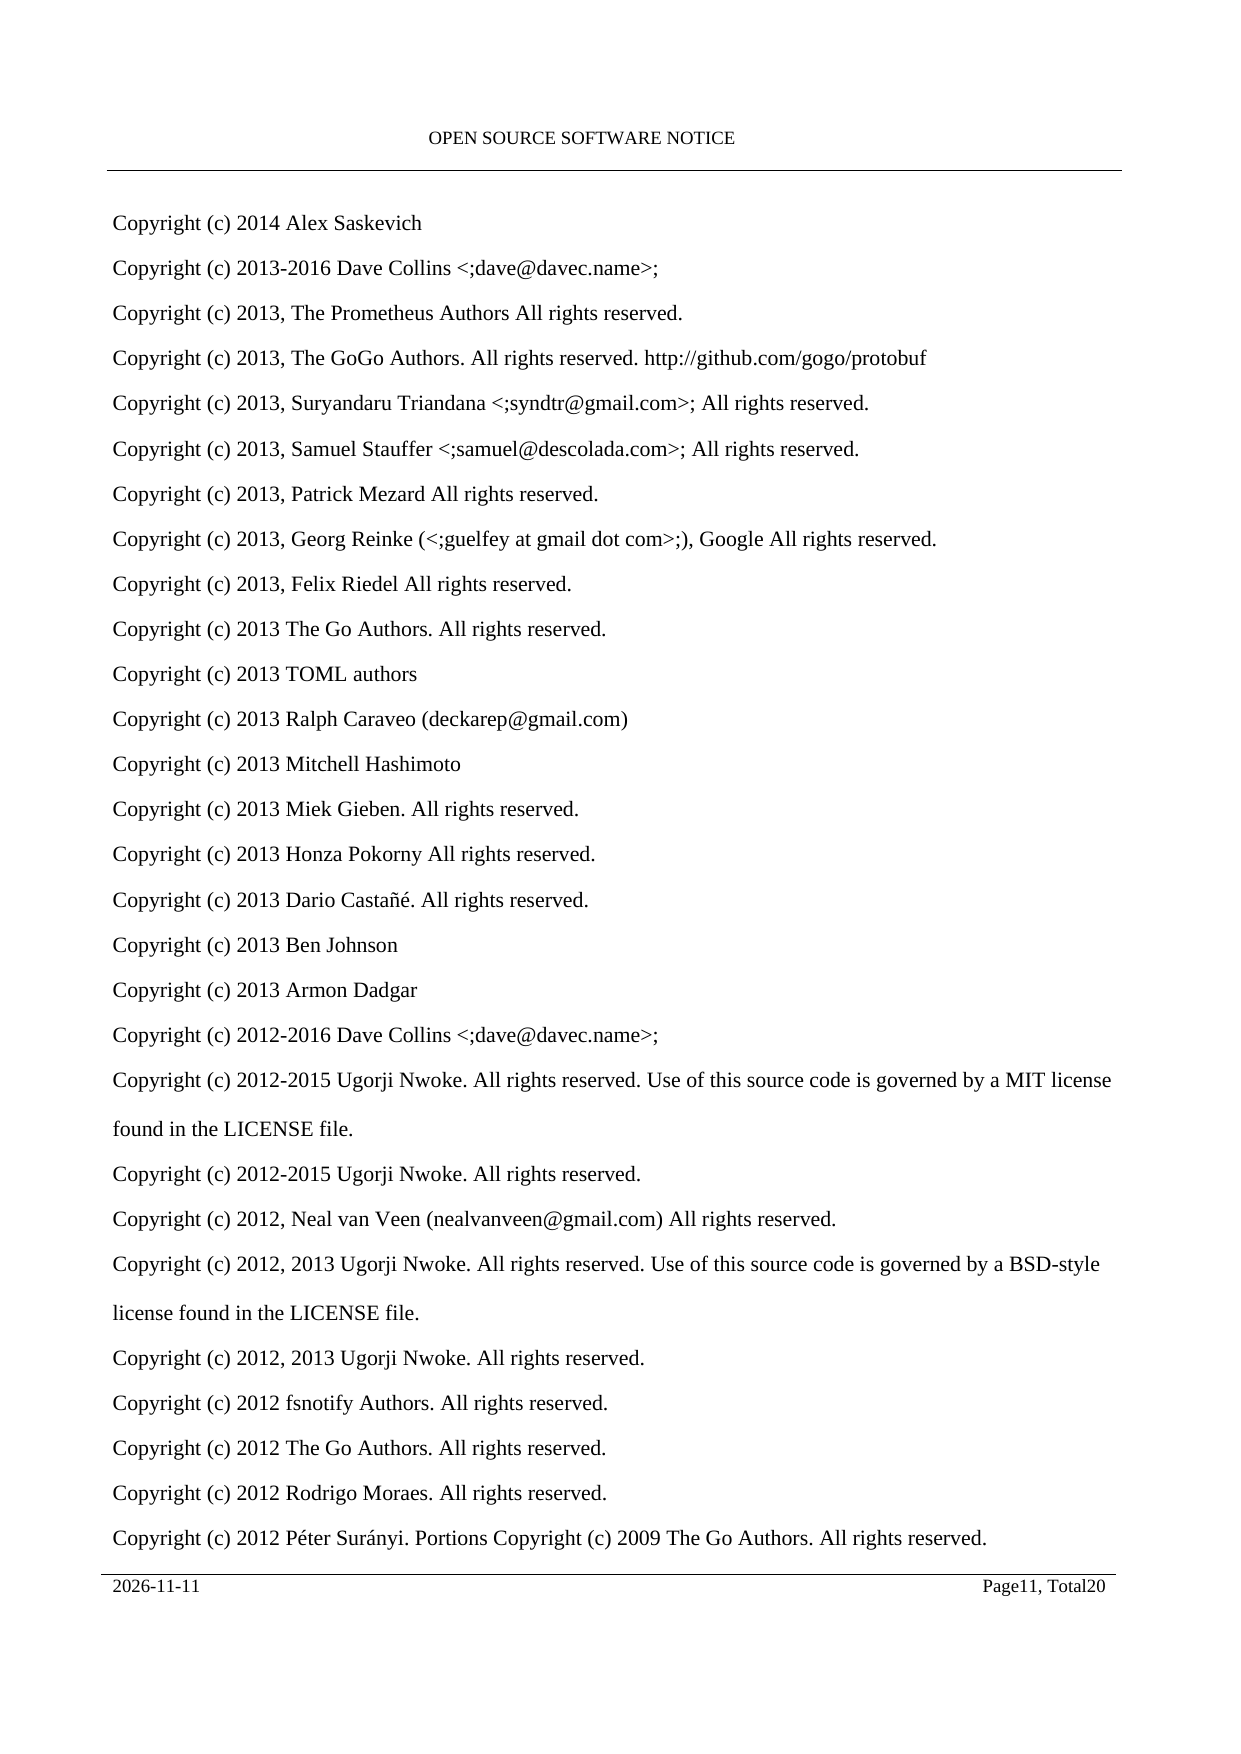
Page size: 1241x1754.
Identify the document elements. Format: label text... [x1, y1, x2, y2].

text Copyright (c) 2013 Armon Dadgar [112, 973, 1128, 1006]
text Copyright (c) 2013 Miek Gieben. All rights reserved. [112, 793, 1128, 825]
text Copyright (c) 2013, Suryandaru Triandana <;syndtr@gmail.com>; All rights reserved. [112, 387, 1128, 419]
text Copyright (c) 2012-2016 Dave Collins <;dave@davec.name>; [112, 1018, 1128, 1051]
text Copyright (c) 2013-2016 Dave Collins <;dave@davec.name>; [112, 251, 1128, 284]
text Copyright (c) 2013, The GoGo Authors. All rights reserved. http://github.com/gogo/protobuf [112, 342, 1128, 374]
text Copyright (c) 2012-2015 Ugorji Nwoke. All rights reserved. Use of this source code is governed by a MIT license found in the LICENSE file. [112, 1063, 1128, 1144]
text Copyright (c) 2012, Neal van Veen (nealvanveen@gmail.com) All rights reserved. [112, 1202, 1128, 1235]
text Copyright (c) 2013 Ben Johnson [112, 928, 1128, 961]
text Copyright (c) 2012, 2013 Ugorji Nwoke. All rights reserved. [112, 1341, 1128, 1374]
text Copyright (c) 2013, Patrick Mezard All rights reserved. [112, 477, 1128, 509]
text Copyright (c) 2014 Alex Saskevich [112, 206, 1128, 239]
text Copyright (c) 2013 The Go Authors. All rights reserved. [112, 612, 1128, 645]
text Copyright (c) 2013, Samuel Stauffer <;samuel@descolada.com>; All rights reserved. [112, 432, 1128, 464]
text Copyright (c) 2013, The Prometheus Authors All rights reserved. [112, 297, 1128, 329]
text Copyright (c) 2012 Rodrigo Moraes. All rights reserved. [112, 1477, 1128, 1509]
text Copyright (c) 2012 fsnotify Authors. All rights reserved. [112, 1386, 1128, 1419]
text Copyright (c) 2013 Honza Pokorny All rights reserved. [112, 838, 1128, 870]
text Copyright (c) 2012-2015 Ugorji Nwoke. All rights reserved. [112, 1157, 1128, 1190]
text Copyright (c) 2012 The Go Authors. All rights reserved. [112, 1431, 1128, 1464]
text Copyright (c) 2013, Felix Riedel All rights reserved. [112, 567, 1128, 600]
text Copyright (c) 2013, Georg Reinke (<;guelfey at gmail dot com>;), Google All rights reserved. [112, 522, 1128, 554]
text Copyright (c) 2013 TOML authors [112, 657, 1128, 690]
text Copyright (c) 2012 Péter Surányi. Portions Copyright (c) 2009 The Go Authors. All rights reserved. [112, 1522, 1128, 1554]
text Copyright (c) 2012, 2013 Ugorji Nwoke. All rights reserved. Use of this source code is governed by a BSD-style license found in the LICENSE file. [112, 1247, 1128, 1329]
text Copyright (c) 2013 Ralph Caraveo (deckarep@gmail.com) [112, 702, 1128, 735]
text Copyright (c) 2013 Dario Castañé. All rights reserved. [112, 883, 1128, 915]
text Copyright (c) 2013 Mitchell Hashimoto [112, 748, 1128, 780]
